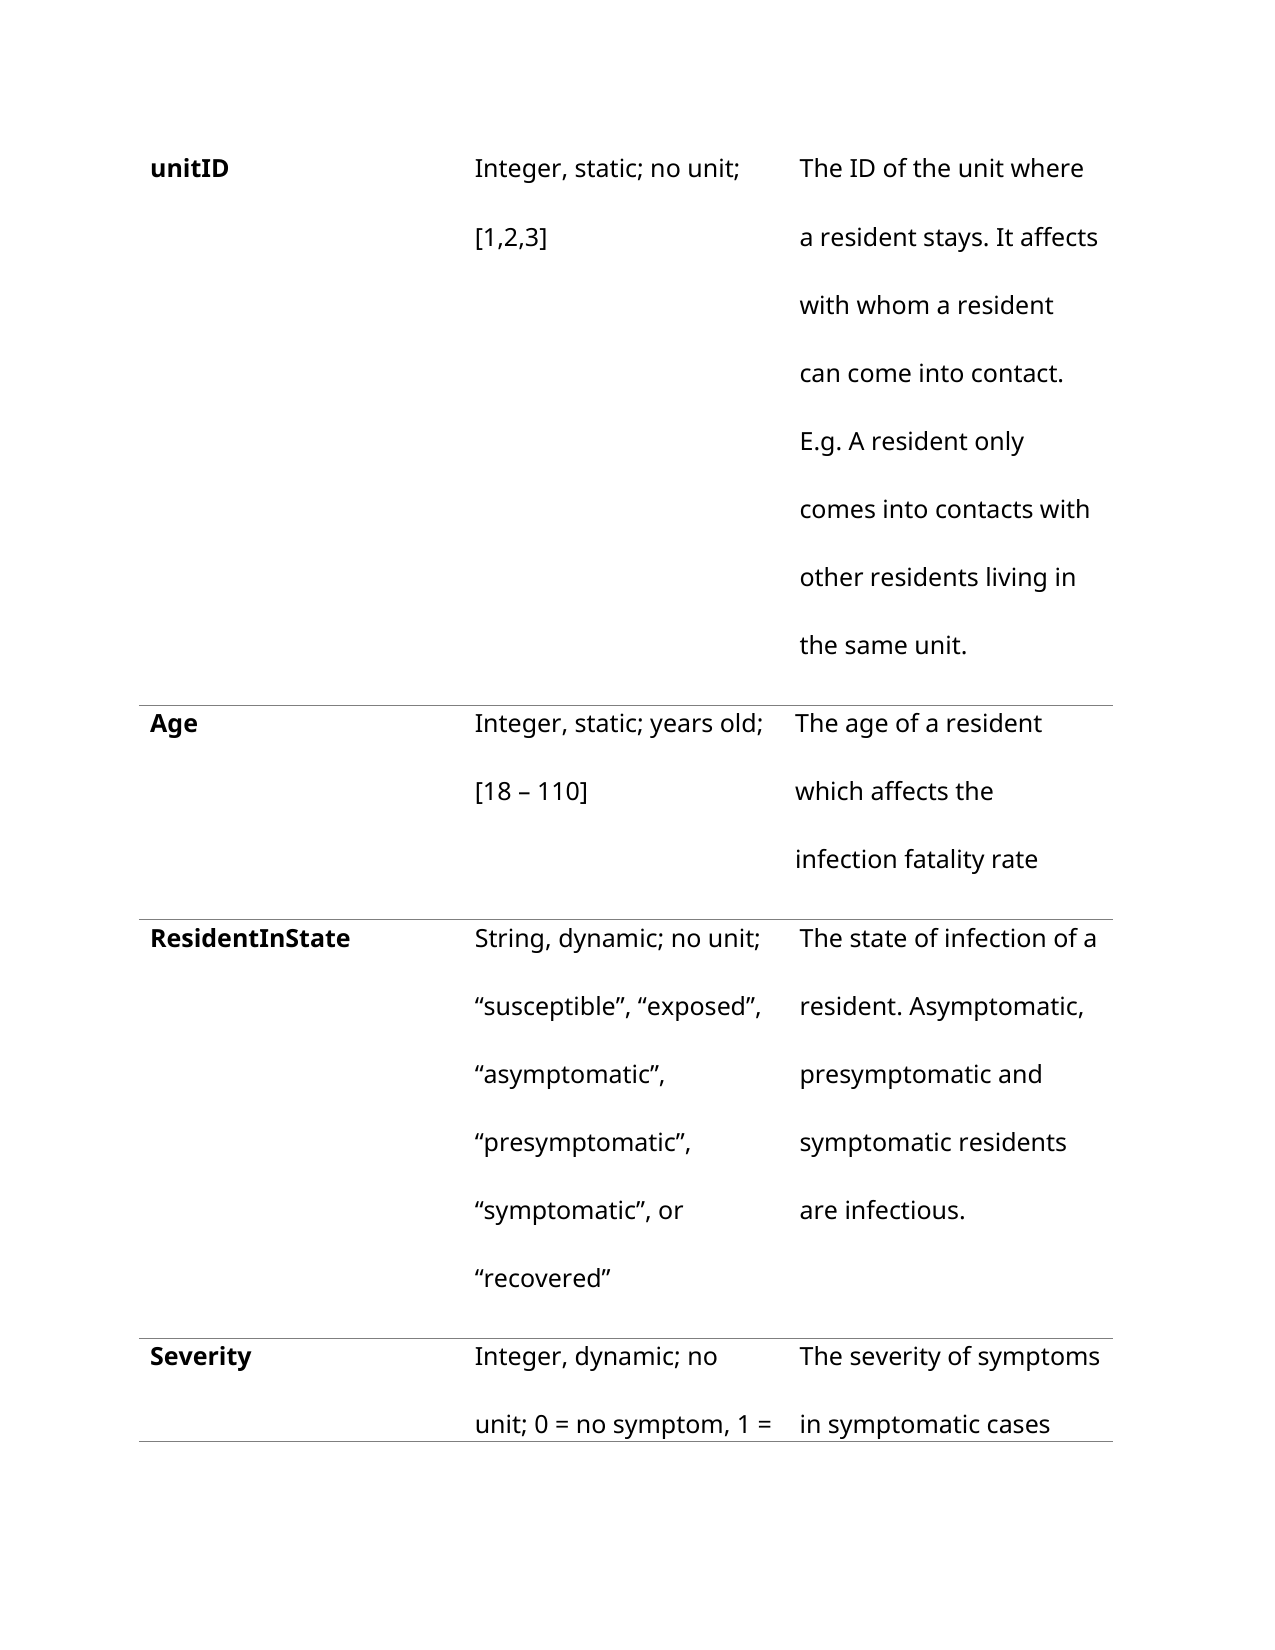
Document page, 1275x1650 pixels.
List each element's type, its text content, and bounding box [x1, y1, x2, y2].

table_cell String, dynamic; no unit; “susceptible”, “exposed”, “asymptomatic”, “presymptomatic”, “symptomatic”, or “recovered” [463, 920, 788, 1338]
table_cell unitID [139, 150, 463, 705]
table_cell The ID of the unit where a resident stays. It affects with whom a resident can come into contact. E.g. A resident only comes into contacts with other residents living in the same unit. [788, 150, 1113, 705]
table_cell Age [139, 706, 463, 919]
table_cell Integer, static; years old; [18 – 110] [463, 706, 788, 919]
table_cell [463, 1339, 788, 1441]
table_cell Integer, static; no unit; [1,2,3] [463, 150, 788, 705]
table_cell The age of a resident which affects the infection fatality rate [788, 706, 1113, 919]
table_cell The state of infection of a resident. Asymptomatic, presymptomatic and symptomatic residents are infectious. [788, 920, 1113, 1338]
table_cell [788, 1339, 1113, 1441]
table_cell Severity [139, 1339, 463, 1441]
table_cell ResidentInState [139, 920, 463, 1338]
